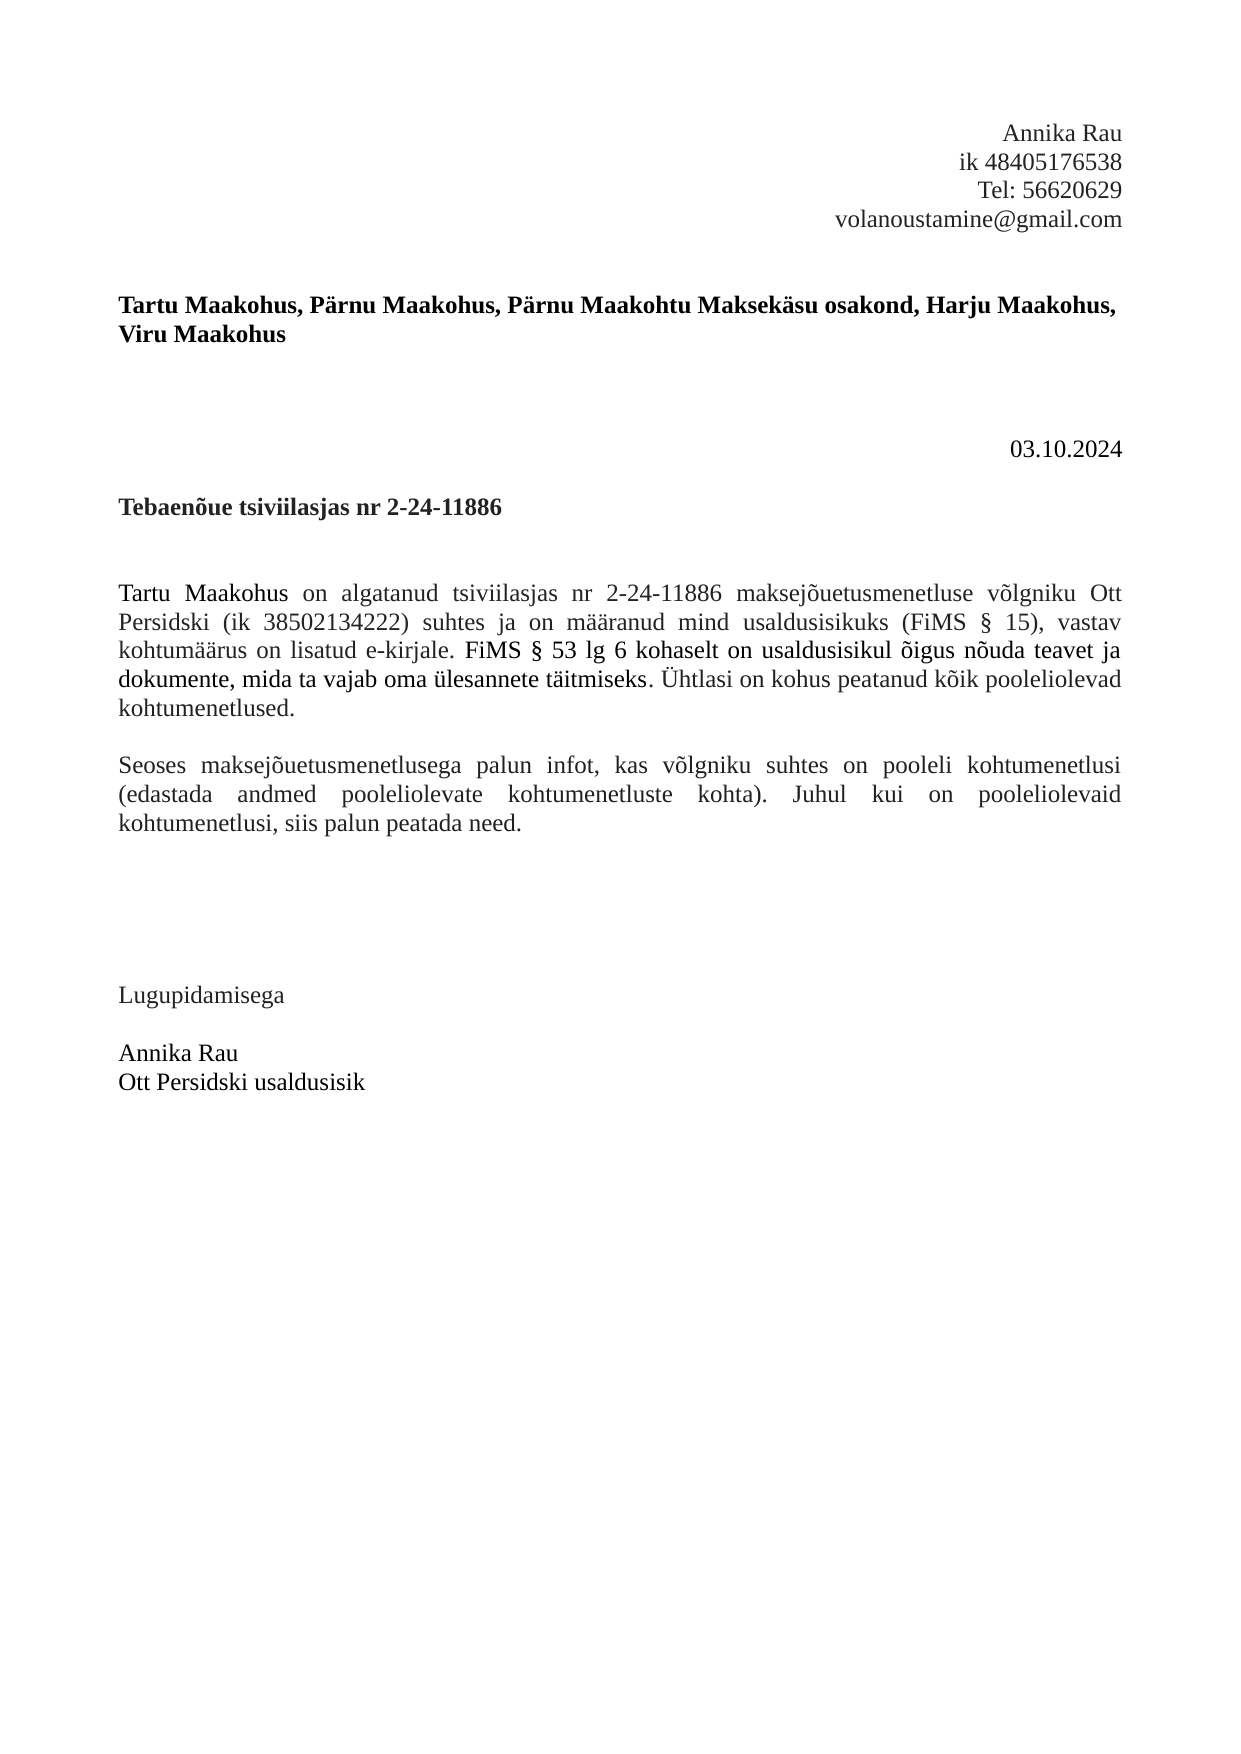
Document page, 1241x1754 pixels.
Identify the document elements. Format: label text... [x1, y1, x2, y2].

text Ott Persidski usaldusisik [118, 1067, 1122, 1096]
text Tartu Maakohus on algatanud tsiviilasjas nr 2-24-11886 maksejõuetusmenetluse võlgniku Ott Persidski (ik 38502134222) suhtes ja on määranud mind usaldusisikuks (FiMS § 15), vastav kohtumäärus on lisatud e-kirjale. FiMS § 53 lg 6 kohaselt on usaldusisikul õigus nõuda teavet ja dokumente, mida ta vajab oma ülesannete täitmiseks. Ühtlasi on kohus peatanud kõik pooleliolevad kohtumenetlused. [118, 578, 1122, 722]
text Tartu Maakohus, Pärnu Maakohus, Pärnu Maakohtu Maksekäsu osakond, Harju Maakohus, Viru Maakohus [118, 291, 1122, 348]
text Tel: 56620629 [118, 176, 1122, 204]
text Tebaenõue tsiviilasjas nr 2-24-11886 [118, 492, 1122, 521]
text ik 48405176538 [118, 147, 1122, 176]
text Annika Rau [118, 118, 1122, 147]
text Annika Rau [118, 1038, 1122, 1067]
text 03.10.2024 [118, 434, 1122, 463]
text volanoustamine@gmail.com [118, 204, 1122, 233]
text Seoses maksejõuetusmenetlusega palun infot, kas võlgniku suhtes on pooleli kohtumenetlusi (edastada andmed pooleliolevate kohtumenetluste kohta). Juhul kui on pooleliolevaid kohtumenetlusi, siis palun peatada need. [118, 751, 1122, 837]
text Lugupidamisega [118, 981, 1122, 1009]
